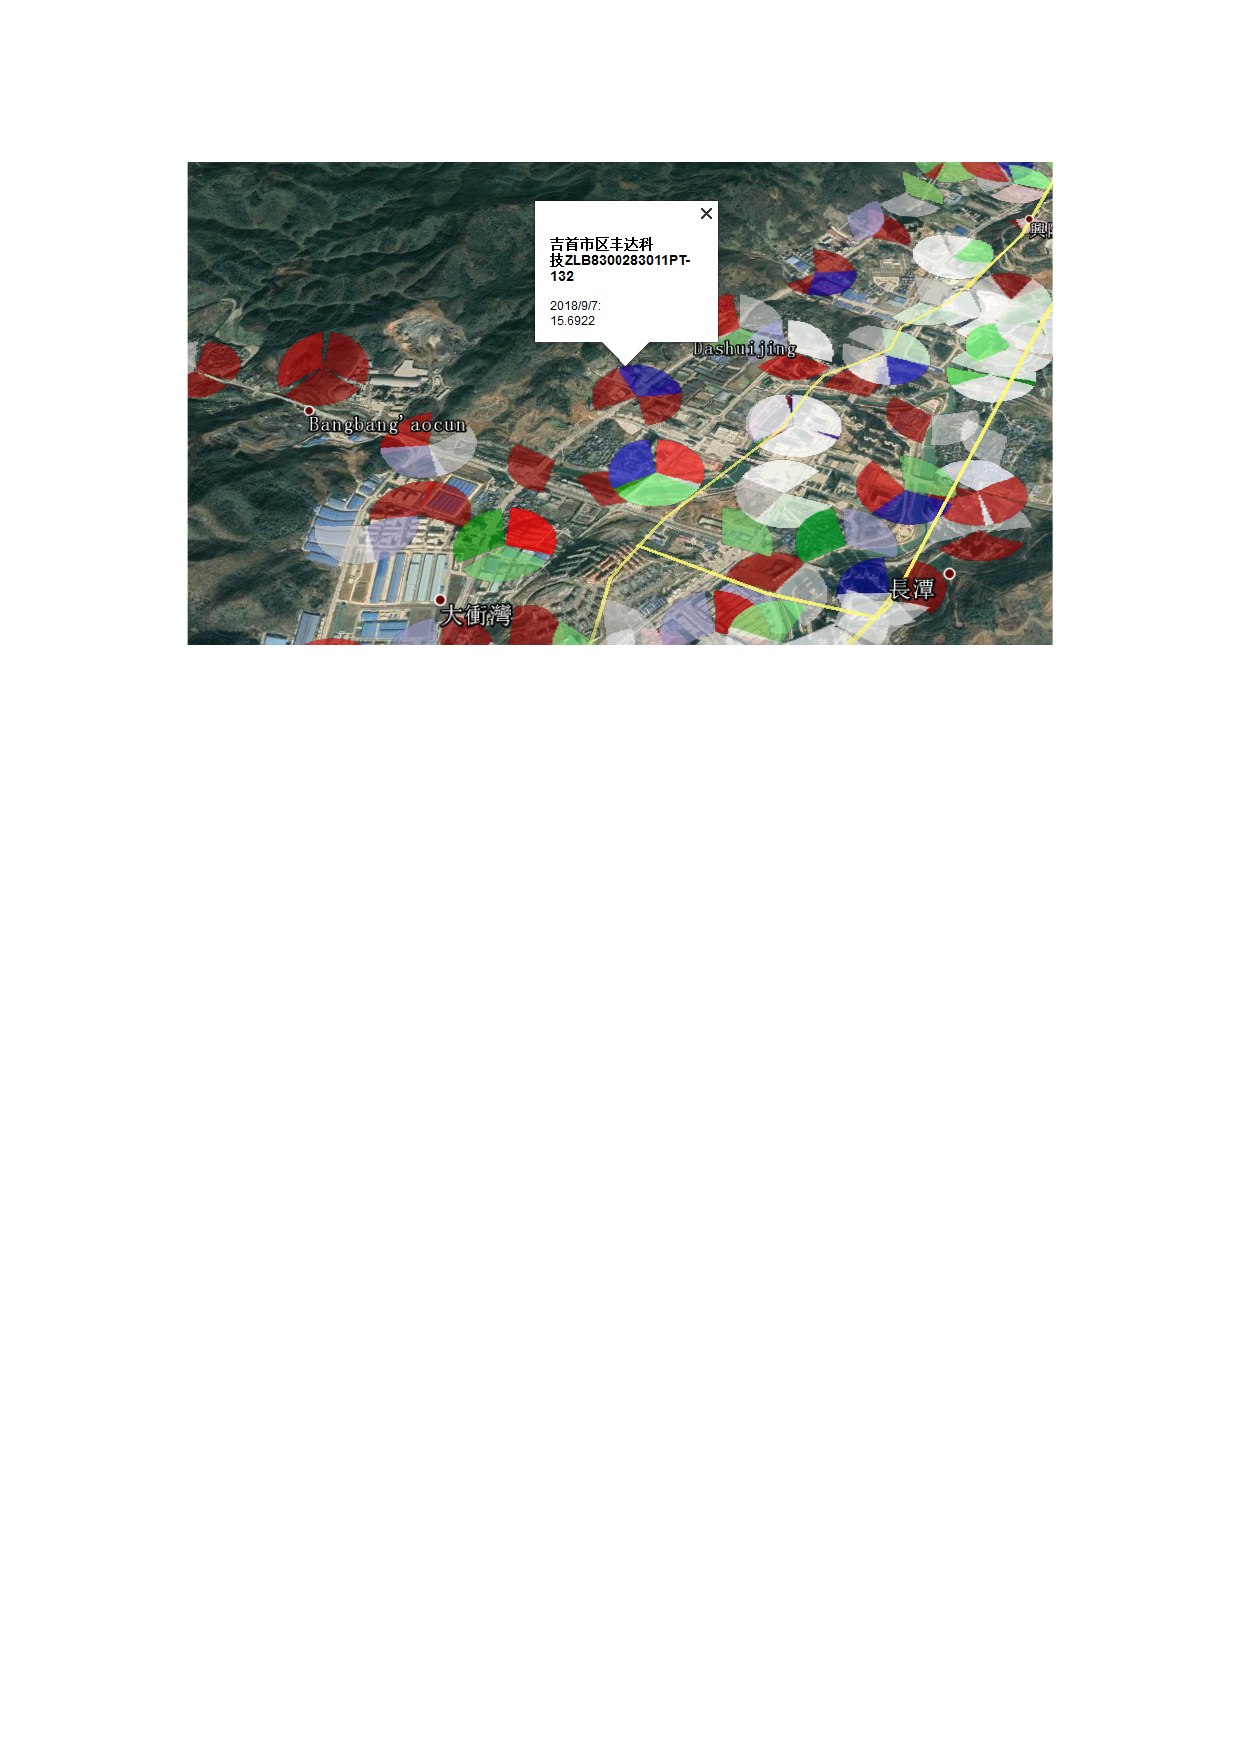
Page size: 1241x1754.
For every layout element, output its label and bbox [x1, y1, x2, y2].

picture [187, 162, 1053, 645]
